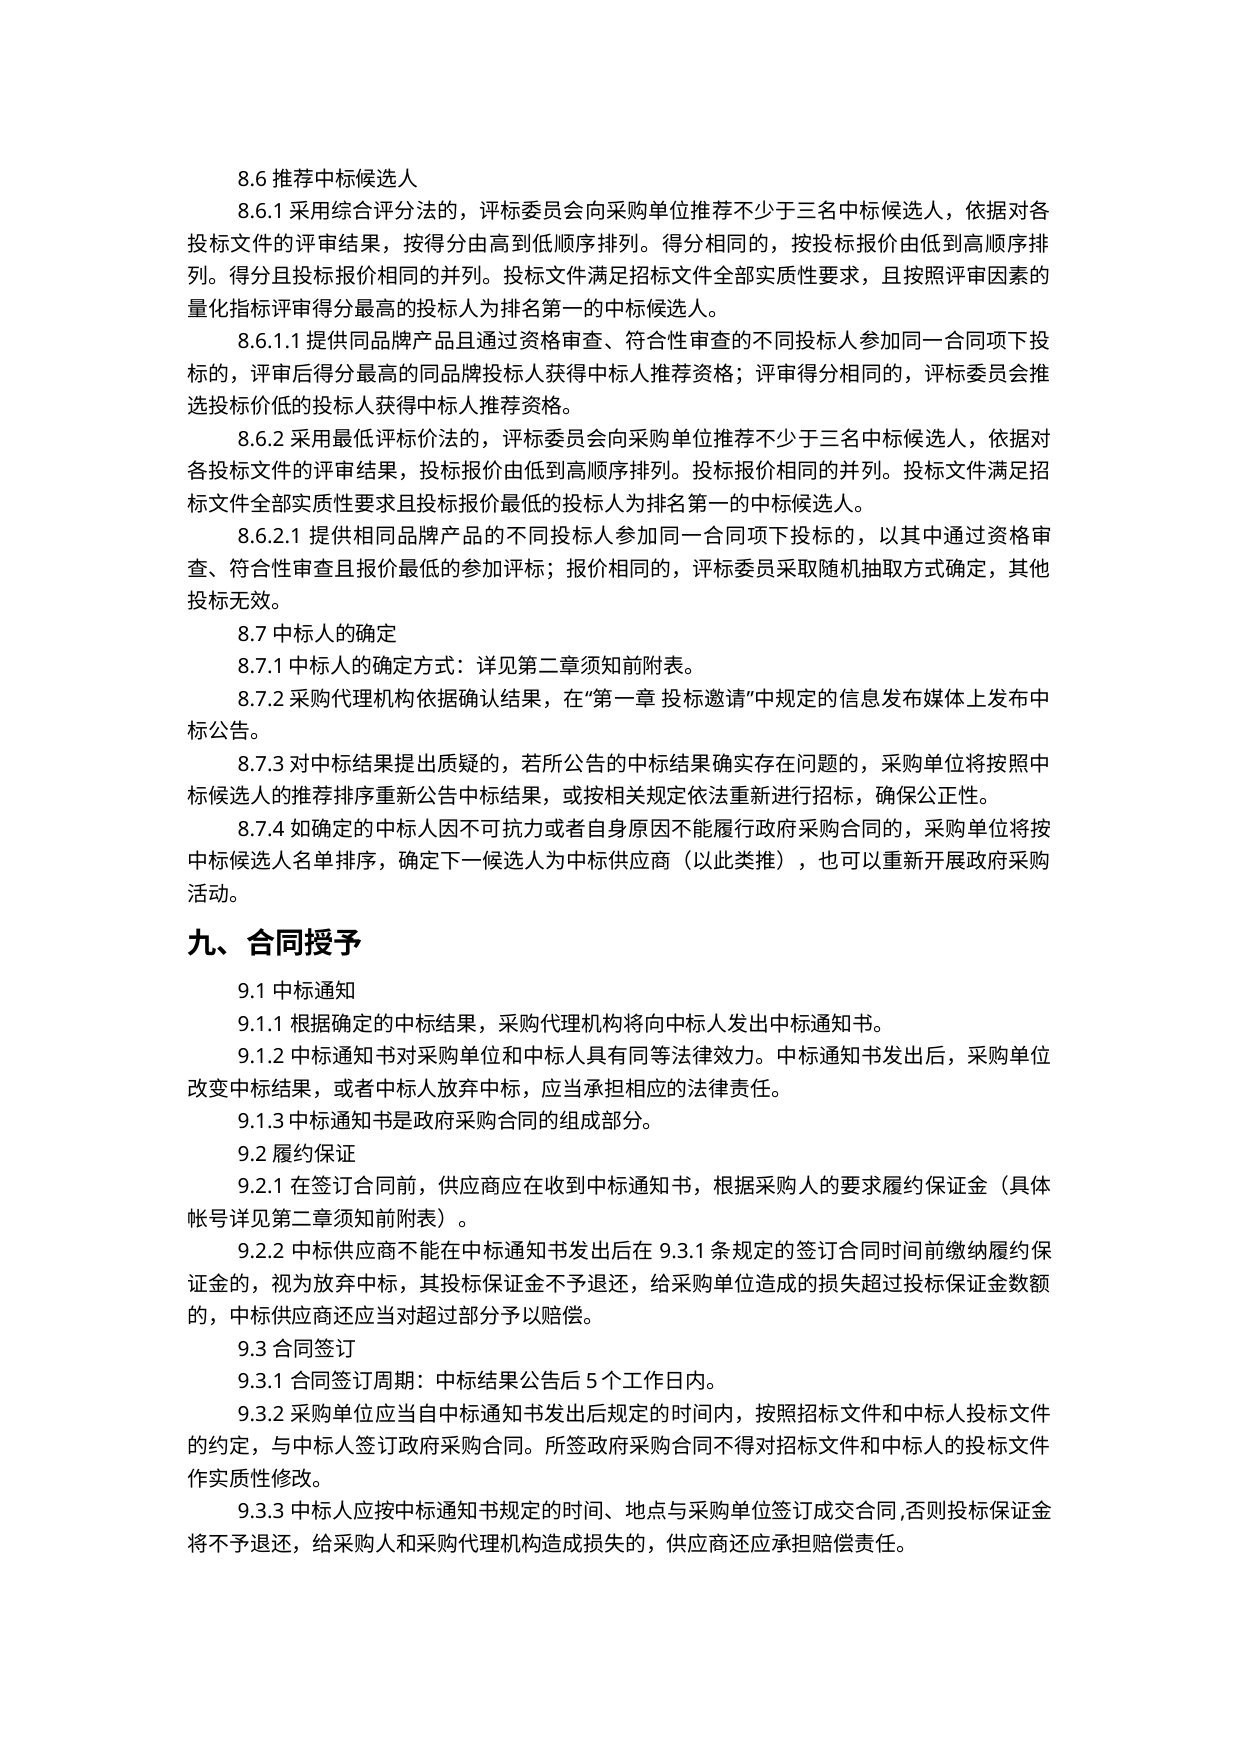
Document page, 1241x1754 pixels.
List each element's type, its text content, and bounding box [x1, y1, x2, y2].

text 9.3.2 采购单位应当自中标通知书发出后规定的时间内，按照招标文件和中标人投标文件的约定，与中标人签订政府采购合同。所签政府采购合同不得对招标文件和中标人的投标文件作实质性修改。 [187, 1397, 1053, 1494]
text 9.1 中标通知 [187, 974, 1053, 1007]
text 9.3 合同签订 [187, 1332, 1053, 1364]
text 8.6 推荐中标候选人 [187, 162, 1053, 194]
text 9.2.2 中标供应商不能在中标通知书发出后在9.3.1条规定的签订合同时间前缴纳履约保证金的，视为放弃中标，其投标保证金不予退还，给采购单位造成的损失超过投标保证金数额的，中标供应商还应当对超过部分予以赔偿。 [187, 1234, 1053, 1332]
text 9.1.3中标通知书是政府采购合同的组成部分。 [187, 1104, 1053, 1137]
text 8.7.3对中标结果提出质疑的，若所公告的中标结果确实存在问题的，采购单位将按照中标候选人的推荐排序重新公告中标结果，或按相关规定依法重新进行招标，确保公正性。 [187, 747, 1053, 812]
text 9.2.1 在签订合同前，供应商应在收到中标通知书，根据采购人的要求履约保证金（具体帐号详见第二章须知前附表）。 [187, 1169, 1053, 1234]
text 9.1.1 根据确定的中标结果，采购代理机构将向中标人发出中标通知书。 [187, 1007, 1053, 1039]
text 9.2 履约保证 [187, 1137, 1053, 1169]
text 9.1.2 中标通知书对采购单位和中标人具有同等法律效力。中标通知书发出后，采购单位改变中标结果，或者中标人放弃中标，应当承担相应的法律责任。 [187, 1039, 1053, 1104]
text 九、合同授予 [187, 909, 1053, 974]
text 8.7.1中标人的确定方式：详见第二章须知前附表。 [187, 649, 1053, 682]
text 8.6.2.1 提供相同品牌产品的不同投标人参加同一合同项下投标的，以其中通过资格审查、符合性审查且报价最低的参加评标；报价相同的，评标委员采取随机抽取方式确定，其他投标无效。 [187, 519, 1053, 617]
text 8.7.2采购代理机构依据确认结果，在“第一章 投标邀请”中规定的信息发布媒体上发布中标公告。 [187, 682, 1053, 747]
text 8.6.1.1提供同品牌产品且通过资格审查、符合性审查的不同投标人参加同一合同项下投标的，评审后得分最高的同品牌投标人获得中标人推荐资格；评审得分相同的，评标委员会推选投标价低的投标人获得中标人推荐资格。 [187, 324, 1053, 422]
text 8.7 中标人的确定 [187, 617, 1053, 649]
text 8.7.4 如确定的中标人因不可抗力或者自身原因不能履行政府采购合同的，采购单位将按中标候选人名单排序，确定下一候选人为中标供应商（以此类推），也可以重新开展政府采购活动。 [187, 812, 1053, 909]
text 9.3.3 中标人应按中标通知书规定的时间、地点与采购单位签订成交合同,否则投标保证金将不予退还，给采购人和采购代理机构造成损失的，供应商还应承担赔偿责任。 [187, 1494, 1053, 1559]
text 8.6.2 采用最低评标价法的，评标委员会向采购单位推荐不少于三名中标候选人，依据对各投标文件的评审结果，投标报价由低到高顺序排列。投标报价相同的并列。投标文件满足招标文件全部实质性要求且投标报价最低的投标人为排名第一的中标候选人。 [187, 422, 1053, 519]
text 9.3.1 合同签订周期：中标结果公告后5个工作日内。 [187, 1364, 1053, 1397]
text 8.6.1采用综合评分法的，评标委员会向采购单位推荐不少于三名中标候选人，依据对各投标文件的评审结果，按得分由高到低顺序排列。得分相同的，按投标报价由低到高顺序排列。得分且投标报价相同的并列。投标文件满足招标文件全部实质性要求，且按照评审因素的量化指标评审得分最高的投标人为排名第一的中标候选人。 [187, 194, 1053, 324]
